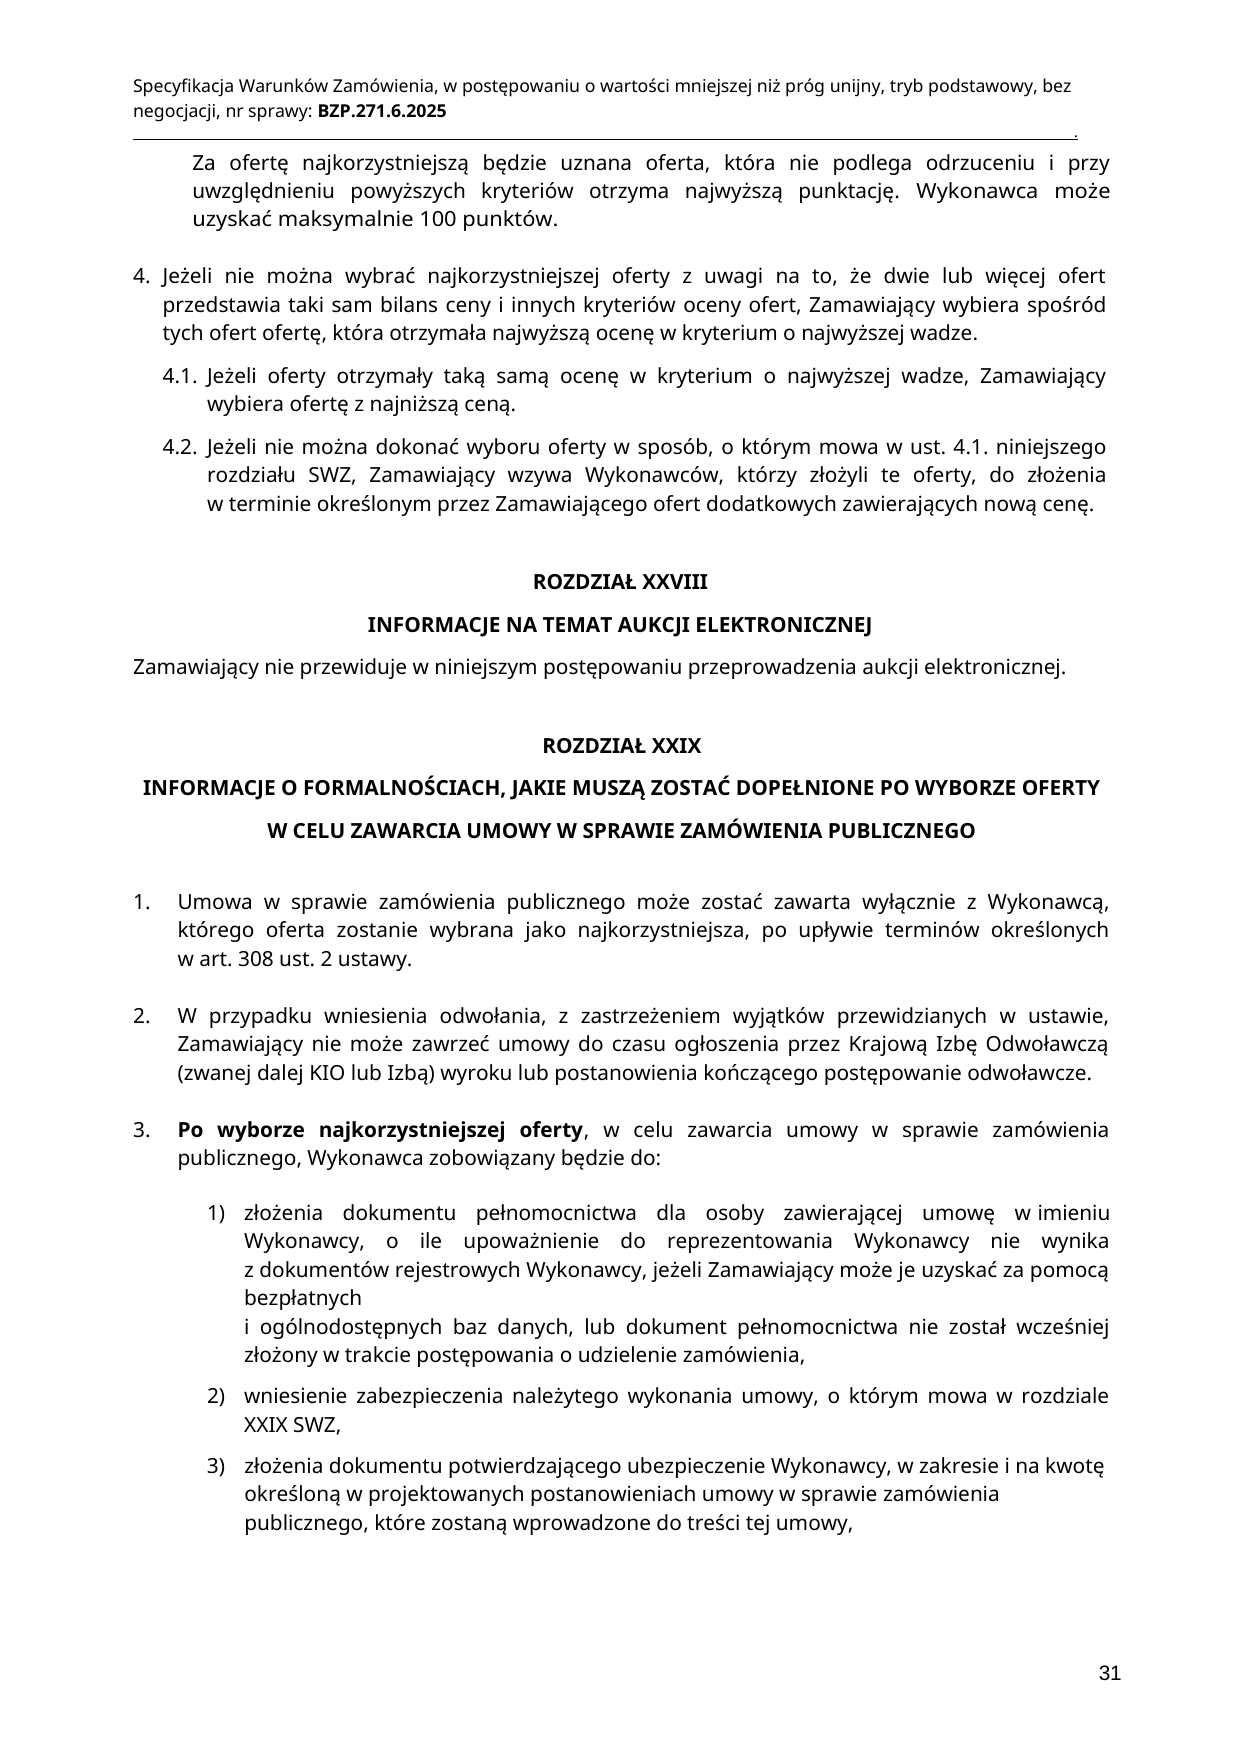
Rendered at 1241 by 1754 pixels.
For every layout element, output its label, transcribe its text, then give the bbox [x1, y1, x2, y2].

text INFORMACJE O FORMALNOŚCIACH, JAKIE MUSZĄ ZOSTAĆ DOPEŁNIONE PO WYBORZE OFERTY [133, 773, 1110, 802]
list złożenia dokumentu pełnomocnictwa dla osoby zawierającej umowę w imieniu Wykonawcy, o ile upoważnienie do reprezentowania Wykonawcy nie wynika z dokumentów rejestrowych Wykonawcy, jeżeli Zamawiający może je uzyskać za pomocą bezpłatnych i ogólnodostępnych baz danych, lub dokument pełnomocnictwa nie został wcześniej złożony w trakcie postępowania o udzielenie zamówienia, [207, 1198, 1110, 1369]
list Jeżeli oferty otrzymały taką samą ocenę w kryterium o najwyższej wadze, Zamawiający wybiera ofertę z najniższą ceną. [162, 361, 1107, 418]
text Zamawiający nie przewiduje w niniejszym postępowaniu przeprowadzenia aukcji elektronicznej. [133, 652, 1107, 681]
list złożenia dokumentu potwierdzającego ubezpieczenie Wykonawcy, w zakresie i na kwotę określoną w projektowanych postanowieniach umowy w sprawie zamówienia publicznego, które zostaną wprowadzone do treści tej umowy, [207, 1451, 1110, 1536]
text ROZDZIAŁ XXIX [133, 731, 1110, 759]
list W przypadku wniesienia odwołania, z zastrzeżeniem wyjątków przewidzianych w ustawie, Zamawiający nie może zawrzeć umowy do czasu ogłoszenia przez Krajową Izbę Odwoławczą (zwanej dalej KIO lub Izbą) wyroku lub postanowienia kończącego postępowanie odwoławcze. [133, 1001, 1110, 1086]
text Za ofertę najkorzystniejszą będzie uznana oferta, która nie podlega odrzuceniu i przy uwzględnieniu powyższych kryteriów otrzyma najwyższą punktację. Wykonawca może uzyskać maksymalnie 100 punktów. [192, 148, 1110, 233]
list Jeżeli nie można wybrać najkorzystniejszej oferty z uwagi na to, że dwie lub więcej ofert przedstawia taki sam bilans ceny i innych kryteriów oceny ofert, Zamawiający wybiera spośród tych ofert ofertę, która otrzymała najwyższą ocenę w kryterium o najwyższej wadze. [133, 261, 1107, 347]
text ROZDZIAŁ XXVIII [133, 567, 1107, 596]
list Umowa w sprawie zamówienia publicznego może zostać zawarta wyłącznie z Wykonawcą, którego oferta zostanie wybrana jako najkorzystniejsza, po upływie terminów określonych w art. 308 ust. 2 ustawy. [133, 887, 1110, 972]
text INFORMACJE NA TEMAT AUKCJI ELEKTRONICZNEJ [133, 610, 1107, 638]
list Jeżeli nie można dokonać wyboru oferty w sposób, o którym mowa w ust. 4.1. niniejszego rozdziału SWZ, Zamawiający wzywa Wykonawców, którzy złożyli te oferty, do złożenia w terminie określonym przez Zamawiającego ofert dodatkowych zawierających nową cenę. [162, 432, 1107, 517]
list Po wyborze najkorzystniejszej oferty, w celu zawarcia umowy w sprawie zamówienia publicznego, Wykonawca zobowiązany będzie do: [133, 1115, 1110, 1172]
list wniesienie zabezpieczenia należytego wykonania umowy, o którym mowa w rozdziale XXIX SWZ, [207, 1381, 1110, 1438]
text W CELU ZAWARCIA UMOWY W SPRAWIE ZAMÓWIENIA PUBLICZNEGO [133, 816, 1110, 844]
